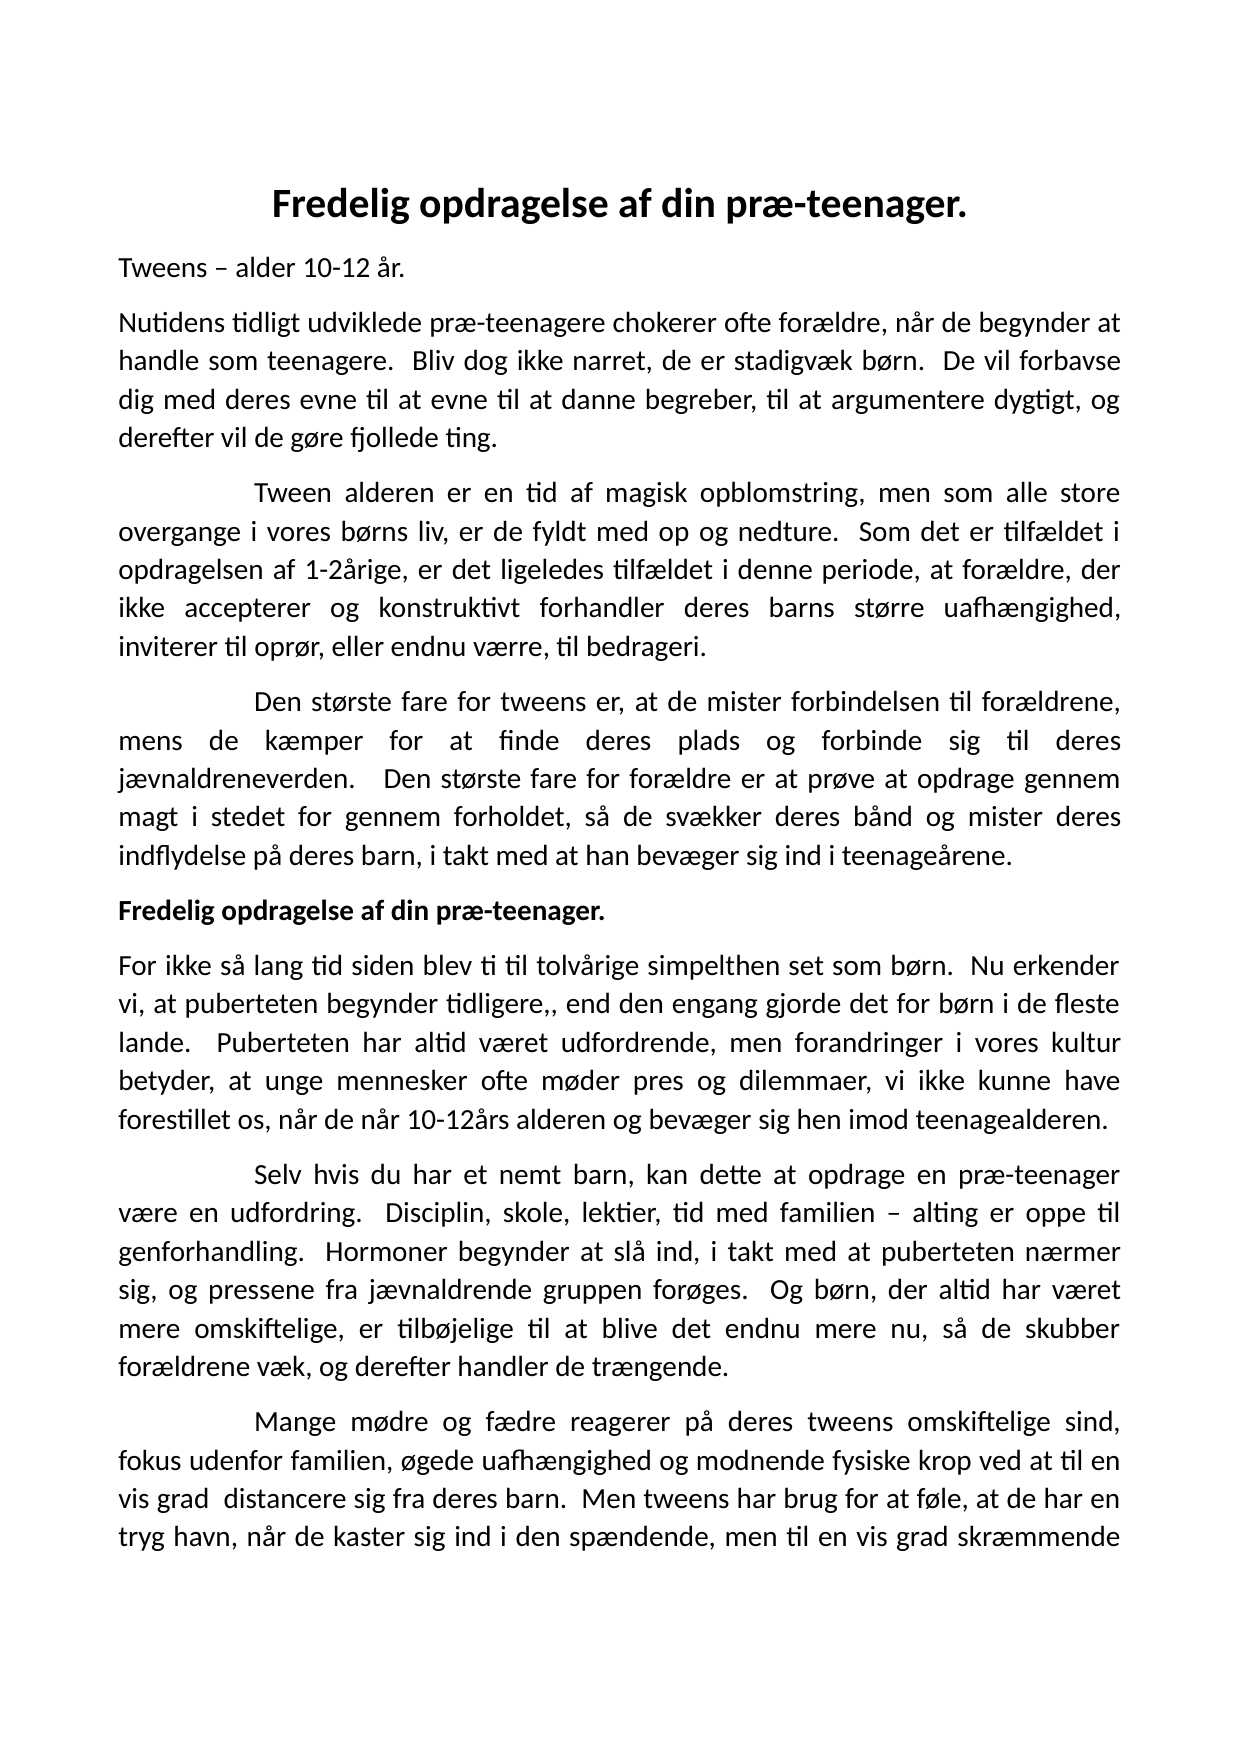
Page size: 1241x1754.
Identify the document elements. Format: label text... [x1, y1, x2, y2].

text For ikke så lang tid siden blev ti til tolvårige simpelthen set som børn. Nu erkender vi, at puberteten begynder tidligere,, end den engang gjorde det for børn i de fleste lande. Puberteten har altid været udfordrende, men forandringer i vores kultur betyder, at unge mennesker ofte møder pres og dilemmaer, vi ikke kunne have forestillet os, når de når 10-12års alderen og bevæger sig hen imod teenagealderen. [118, 947, 1122, 1136]
text Nutidens tidligt udviklede præ-teenagere chokerer ofte forældre, når de begynder at handle som teenagere. Bliv dog ikke narret, de er stadigvæk børn. De vil forbavse dig med deres evne til at evne til at danne begreber, til at argumentere dygtigt, og derefter vil de gøre fjollede ting. [118, 304, 1122, 455]
text Fredelig opdragelse af din præ-teenager. [118, 177, 1122, 228]
text Fredelig opdragelse af din præ-teenager. [118, 892, 1122, 928]
text Tween alderen er en tid af magisk opblomstring, men som alle store overgange i vores børns liv, er de fyldt med op og nedture. Som det er tilfældet i opdragelsen af 1-2årige, er det ligeledes tilfældet i denne periode, at forældre, der ikke accepterer og konstruktivt forhandler deres barns større uafhængighed, inviterer til oprør, eller endnu værre, til bedrageri. [118, 474, 1122, 664]
text Selv hvis du har et nemt barn, kan dette at opdrage en præ-teenager være en udfordring. Disciplin, skole, lektier, tid med familien – alting er oppe til genforhandling. Hormoner begynder at slå ind, i takt med at puberteten nærmer sig, og pressene fra jævnaldrende gruppen forøges. Og børn, der altid har været mere omskiftelige, er tilbøjelige til at blive det endnu mere nu, så de skubber forældrene væk, og derefter handler de trængende. [118, 1156, 1122, 1384]
text Den største fare for tweens er, at de mister forbindelsen til forældrene, mens de kæmper for at finde deres plads og forbinde sig til deres jævnaldreneverden. Den største fare for forældre er at prøve at opdrage gennem magt i stedet for gennem forholdet, så de svækker deres bånd og mister deres indflydelse på deres barn, i takt med at han bevæger sig ind i teenageårene. [118, 683, 1122, 872]
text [118, 1403, 1122, 1554]
text Tweens – alder 10-12 år. [118, 249, 1122, 284]
